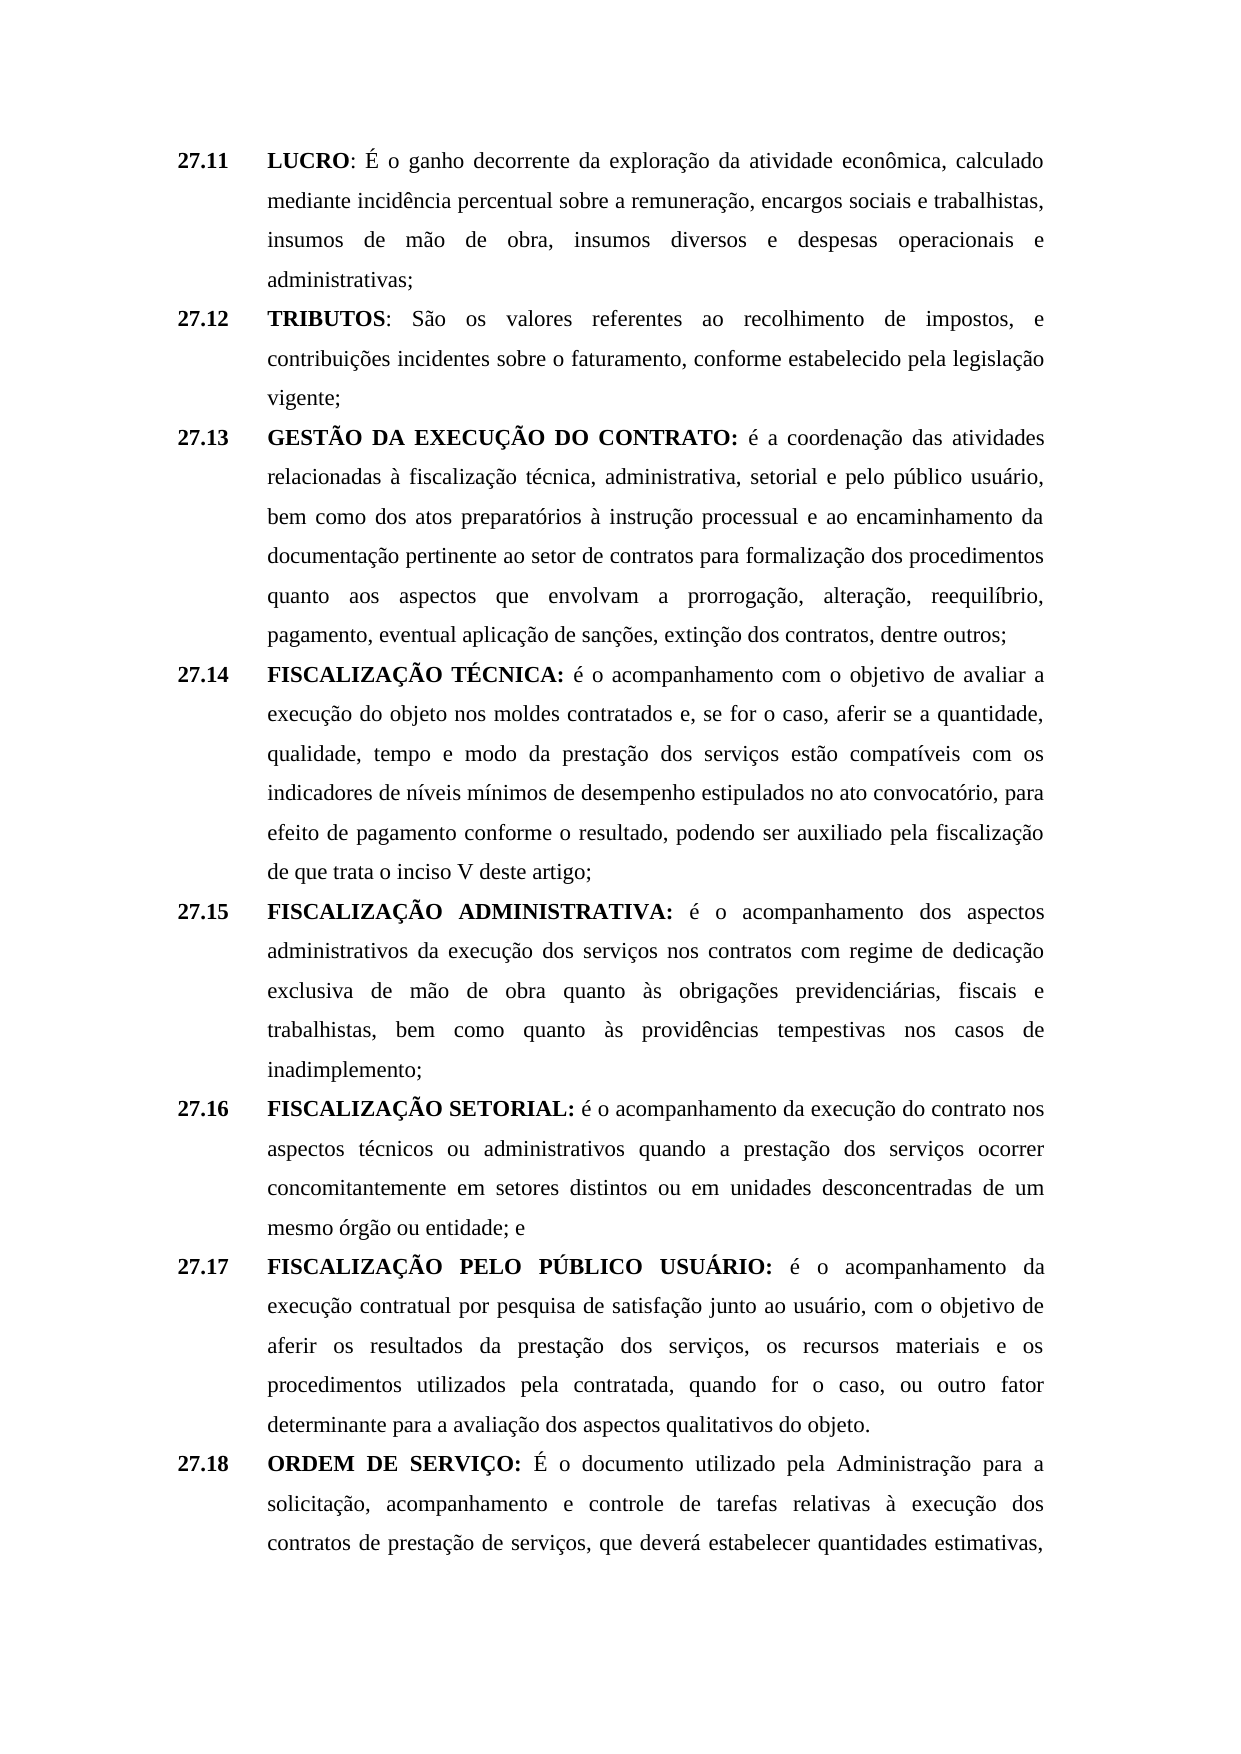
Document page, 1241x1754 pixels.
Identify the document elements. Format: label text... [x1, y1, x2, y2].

list LUCRO: É o ganho decorrente da exploração da atividade econômica, calculado mediante incidência percentual sobre a remuneração, encargos sociais e trabalhistas, insumos de mão de obra, insumos diversos e despesas operacionais e administrativas; [177, 148, 1045, 292]
list TRIBUTOS: São os valores referentes ao recolhimento de impostos, e contribuições incidentes sobre o faturamento, conforme estabelecido pela legislação vigente; [177, 306, 1045, 411]
list GESTÃO DA EXECUÇÃO DO CONTRATO: é a coordenação das atividades relacionadas à fiscalização técnica, administrativa, setorial e pelo público usuário, bem como dos atos preparatórios à instrução processual e ao encaminhamento da documentação pertinente ao setor de contratos para formalização dos procedimentos quanto aos aspectos que envolvam a prorrogação, alteração, reequilíbrio, pagamento, eventual aplicação de sanções, extinção dos contratos, dentre outros; [177, 424, 1045, 648]
list FISCALIZAÇÃO ADMINISTRATIVA: é o acompanhamento dos aspectos administrativos da execução dos serviços nos contratos com regime de dedicação exclusiva de mão de obra quanto às obrigações previdenciárias, fiscais e trabalhistas, bem como quanto às providências tempestivas nos casos de inadimplemento; [177, 898, 1045, 1082]
list FISCALIZAÇÃO PELO PÚBLICO USUÁRIO: é o acompanhamento da execução contratual por pesquisa de satisfação junto ao usuário, com o objetivo de aferir os resultados da prestação dos serviços, os recursos materiais e os procedimentos utilizados pela contratada, quando for o caso, ou outro fator determinante para a avaliação dos aspectos qualitativos do objeto. [177, 1253, 1045, 1437]
list FISCALIZAÇÃO SETORIAL: é o acompanhamento da execução do contrato nos aspectos técnicos ou administrativos quando a prestação dos serviços ocorrer concomitantemente em setores distintos ou em unidades desconcentradas de um mesmo órgão ou entidade; e [177, 1095, 1045, 1240]
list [177, 1450, 1045, 1556]
list FISCALIZAÇÃO TÉCNICA: é o acompanhamento com o objetivo de avaliar a execução do objeto nos moldes contratados e, se for o caso, aferir se a quantidade, qualidade, tempo e modo da prestação dos serviços estão compatíveis com os indicadores de níveis mínimos de desempenho estipulados no ato convocatório, para efeito de pagamento conforme o resultado, podendo ser auxiliado pela fiscalização de que trata o inciso V deste artigo; [177, 661, 1045, 884]
